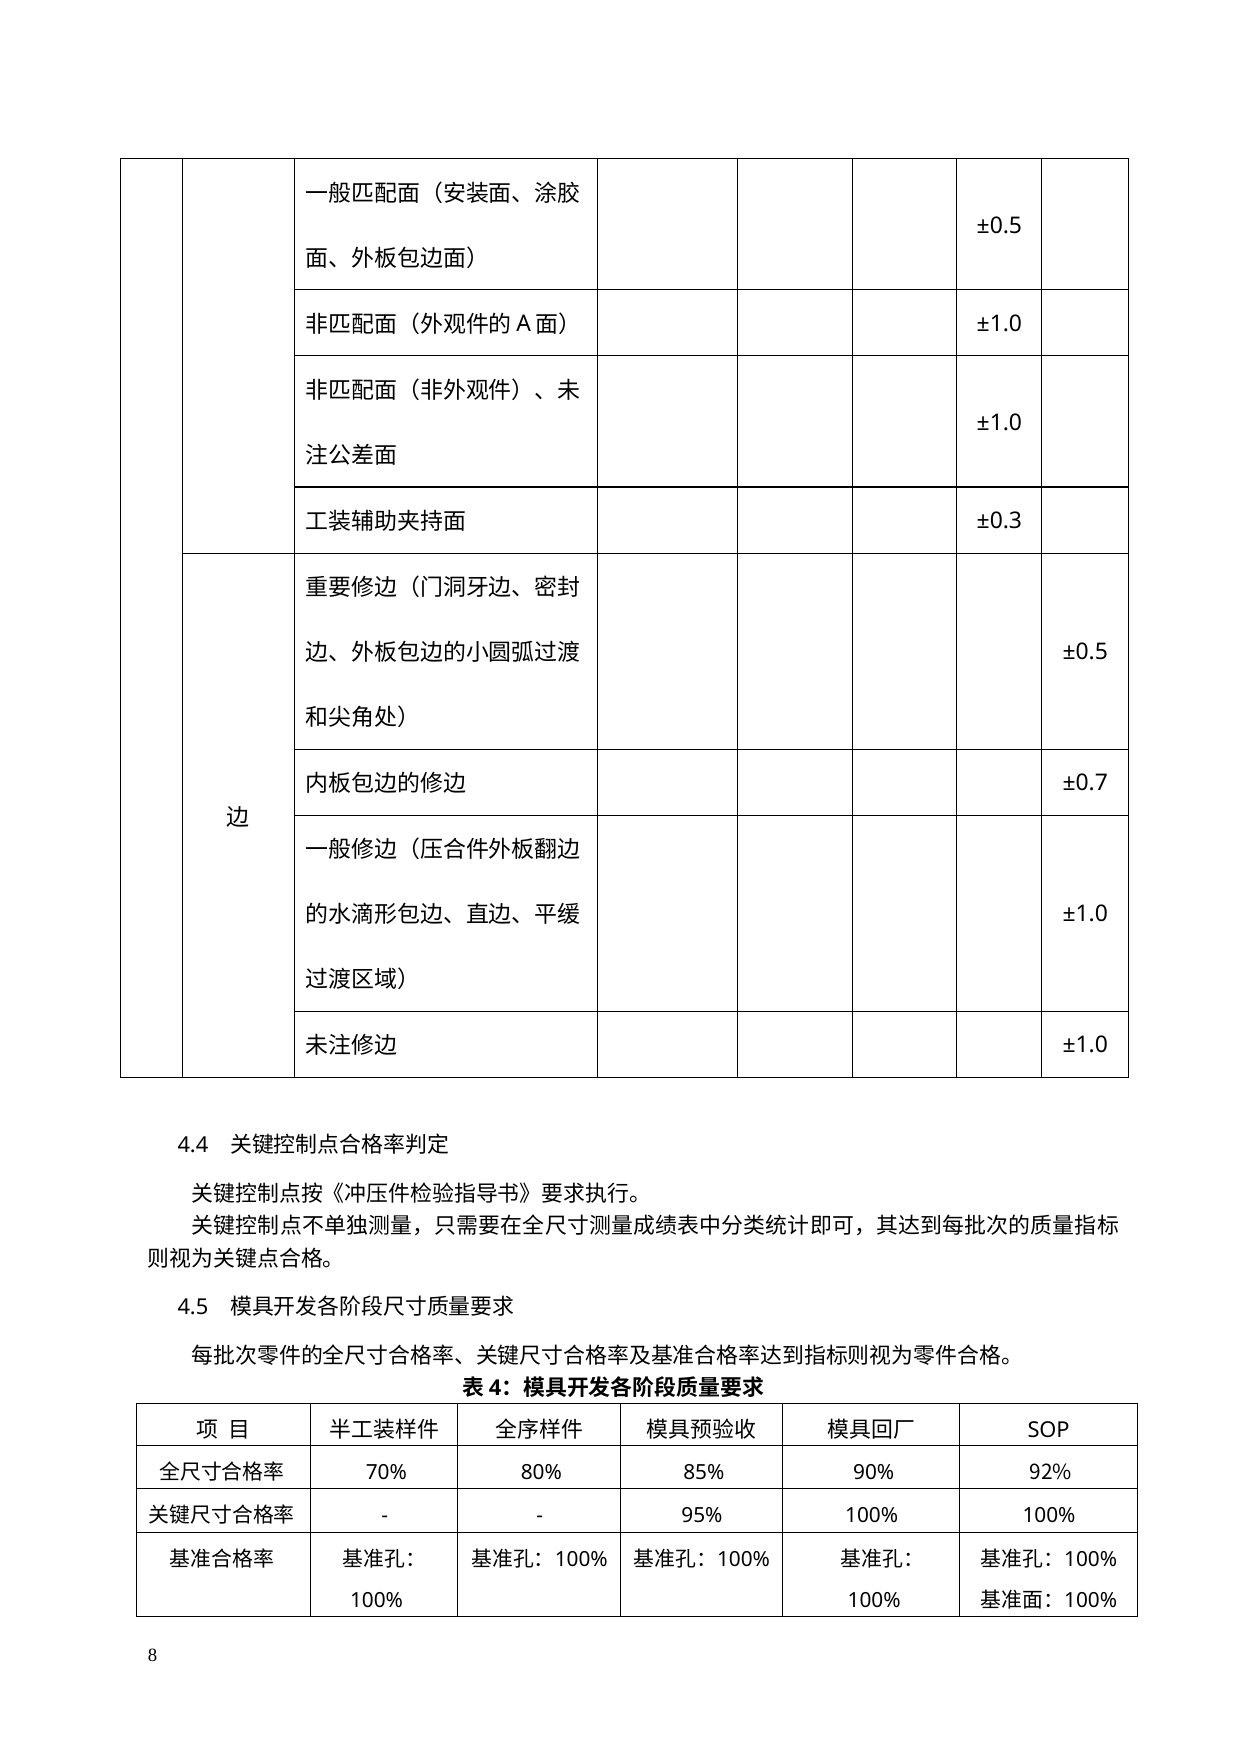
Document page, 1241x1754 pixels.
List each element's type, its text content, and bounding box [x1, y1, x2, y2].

table_cell 基准孔：100% 基准面：80% [311, 1533, 457, 1616]
table_cell 工装辅助夹持面 [295, 488, 597, 552]
text 关键控制点按《冲压件检验指导书》要求执行。 [148, 1175, 1122, 1208]
table_cell 80% [458, 1446, 620, 1488]
table_cell ±0.5 [957, 159, 1041, 289]
text 每批次零件的全尺寸合格率、关键尺寸合格率及基准合格率达到指标则视为零件合格。 [148, 1338, 1122, 1370]
table_cell 70% [311, 1446, 457, 1488]
table_cell [598, 159, 737, 289]
table_cell 未注修边 [295, 1012, 597, 1077]
table_cell [853, 290, 956, 355]
table_cell [853, 750, 956, 814]
table_cell ±0.3 [957, 488, 1041, 552]
table_cell 100% [960, 1489, 1137, 1532]
table_cell [853, 554, 956, 748]
table_cell 95% [621, 1489, 782, 1532]
table_cell - [311, 1489, 457, 1532]
table_cell 85% [621, 1446, 782, 1488]
table_cell ±1.0 [1042, 816, 1128, 1011]
table_cell 90% [783, 1446, 959, 1488]
table_cell [738, 554, 852, 748]
table_cell [853, 816, 956, 1011]
table_cell [738, 816, 852, 1011]
table_cell [957, 750, 1041, 814]
table_cell 基准合格率 [137, 1533, 310, 1616]
table_cell [853, 1012, 956, 1077]
table_cell ±1.0 [957, 356, 1041, 486]
text 关键控制点合格率判定 [177, 1126, 1122, 1159]
table_cell [957, 554, 1041, 748]
table_cell 面 [183, 159, 294, 552]
table_cell - [458, 1489, 620, 1532]
table_cell 一般匹配面（安装面、涂胶面、外板包边面） [295, 159, 597, 289]
table_cell ±1.0 [1042, 1012, 1128, 1077]
table_cell [738, 159, 852, 289]
table_header 项 目 [137, 1404, 310, 1445]
table_cell [598, 356, 737, 486]
text 模具开发各阶段尺寸质量要求 [177, 1289, 1122, 1321]
table_cell ±0.7 [1042, 750, 1128, 814]
table_cell [598, 816, 737, 1011]
table_cell [1042, 356, 1128, 486]
table_cell [853, 356, 956, 486]
table_cell 重要修边（门洞牙边、密封边、外板包边的小圆弧过渡和尖角处） [295, 554, 597, 748]
table_cell 关键尺寸合格率 [137, 1489, 310, 1532]
table_cell 100% [783, 1489, 959, 1532]
table_cell [598, 750, 737, 814]
table_cell [598, 290, 737, 355]
table_cell 基准孔：100% 基准面：100% [960, 1533, 1137, 1616]
table_cell ±1.0 [957, 290, 1041, 355]
table_cell [957, 816, 1041, 1011]
table_cell [738, 1012, 852, 1077]
table_header 全序样件 [458, 1404, 620, 1445]
table_cell [738, 356, 852, 486]
table_cell [1042, 488, 1128, 552]
table_cell [738, 488, 852, 552]
table_cell [738, 750, 852, 814]
table_cell [738, 290, 852, 355]
table_cell [1042, 159, 1128, 289]
table_cell [853, 488, 956, 552]
table_cell 92% [960, 1446, 1137, 1488]
table_cell 内板包边的修边 [295, 750, 597, 814]
text 表4：模具开发各阶段质量要求 [148, 1370, 1078, 1403]
table_cell [598, 1012, 737, 1077]
table_header 模具回厂 [783, 1404, 959, 1445]
table_cell [598, 488, 737, 552]
table_header 半工装样件 [311, 1404, 457, 1445]
table_cell 基准孔：100% 基准面：100% [621, 1533, 782, 1616]
table_header SOP [960, 1404, 1137, 1445]
table_cell [853, 159, 956, 289]
text 关键控制点不单独测量，只需要在全尺寸测量成绩表中分类统计即可，其达到每批次的质量指标则视为关键点合格。 [148, 1208, 1122, 1273]
table_cell [598, 554, 737, 748]
table_cell 基准孔：100% 基准面：100% [783, 1533, 959, 1616]
table_cell 边 [183, 554, 294, 1077]
table_cell ±0.5 [1042, 554, 1128, 748]
table_cell 非匹配面（外观件的A面） [295, 290, 597, 355]
table_header 模具预验收 [621, 1404, 782, 1445]
table_cell 基准孔：100% 基准面：80% [458, 1533, 620, 1616]
table_cell 全尺寸合格率 [137, 1446, 310, 1488]
table_cell 非匹配面（非外观件）、未注公差面 [295, 356, 597, 486]
table_cell 一般修边（压合件外板翻边的水滴形包边、直边、平缓过渡区域） [295, 816, 597, 1011]
table_cell [1042, 290, 1128, 355]
table_cell [957, 1012, 1041, 1077]
